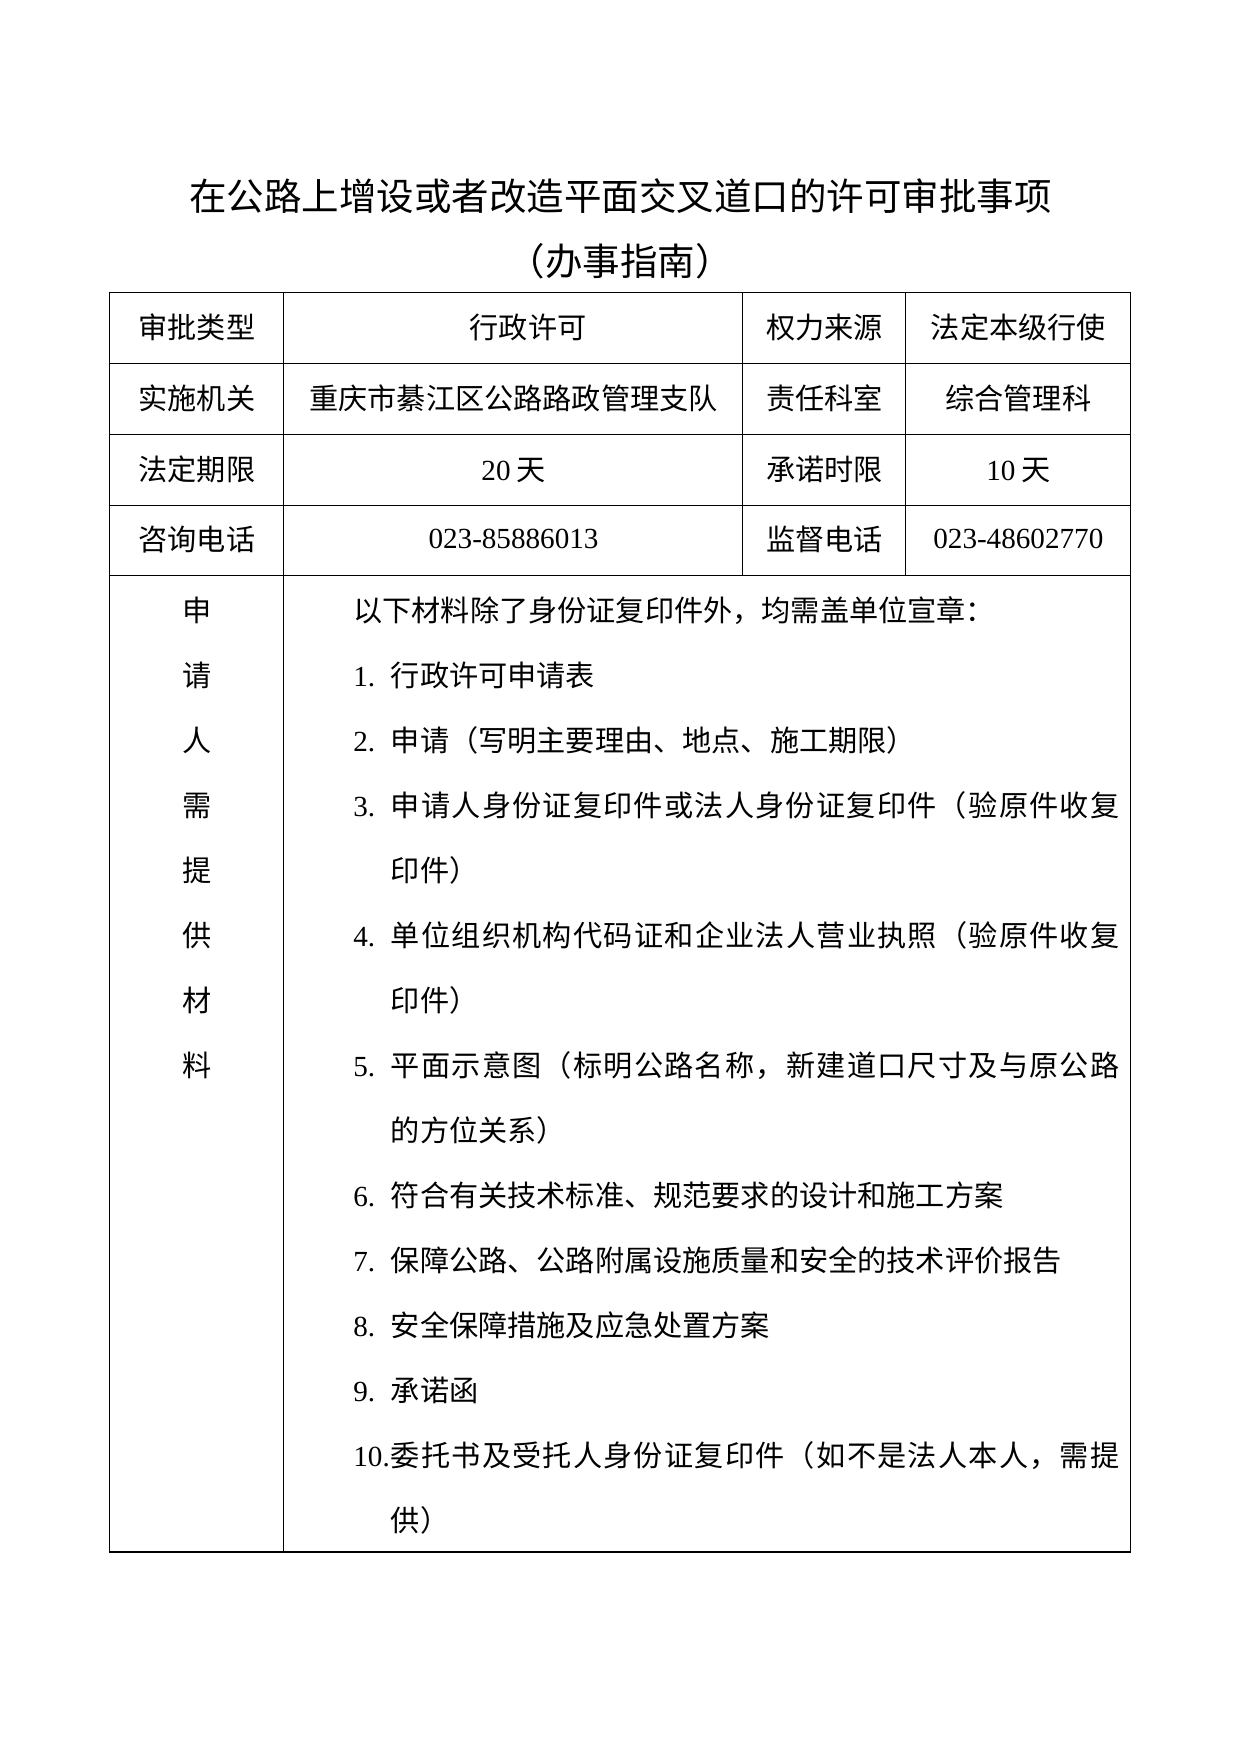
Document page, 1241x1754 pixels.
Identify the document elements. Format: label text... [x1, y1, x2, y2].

table_cell 综合管理科 [906, 364, 1130, 434]
table_header 行政许可 [284, 293, 742, 363]
table_cell 监督电话 [743, 506, 905, 575]
table_cell 023-85886013 [284, 506, 742, 575]
table_header 法定本级行使 [906, 293, 1130, 363]
table_cell 法定期限 [110, 435, 283, 504]
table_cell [284, 576, 1130, 1551]
table_cell 重庆市綦江区公路路政管理支队 [284, 364, 742, 434]
table_cell 责任科室 [743, 364, 905, 434]
table_cell 咨询电话 [110, 506, 283, 575]
table_cell 实施机关 [110, 364, 283, 434]
table_header 审批类型 [110, 293, 283, 363]
table_cell 20天 [284, 435, 742, 504]
table_cell 承诺时限 [743, 435, 905, 504]
table_header 权力来源 [743, 293, 905, 363]
text 在公路上增设或者改造平面交叉道口的许可审批事项（办事指南） [187, 162, 1053, 292]
table_cell 10天 [906, 435, 1130, 504]
table_cell 申 请 人 需 提 供 材 料 [110, 576, 283, 1551]
table_cell 023-48602770 [906, 506, 1130, 575]
